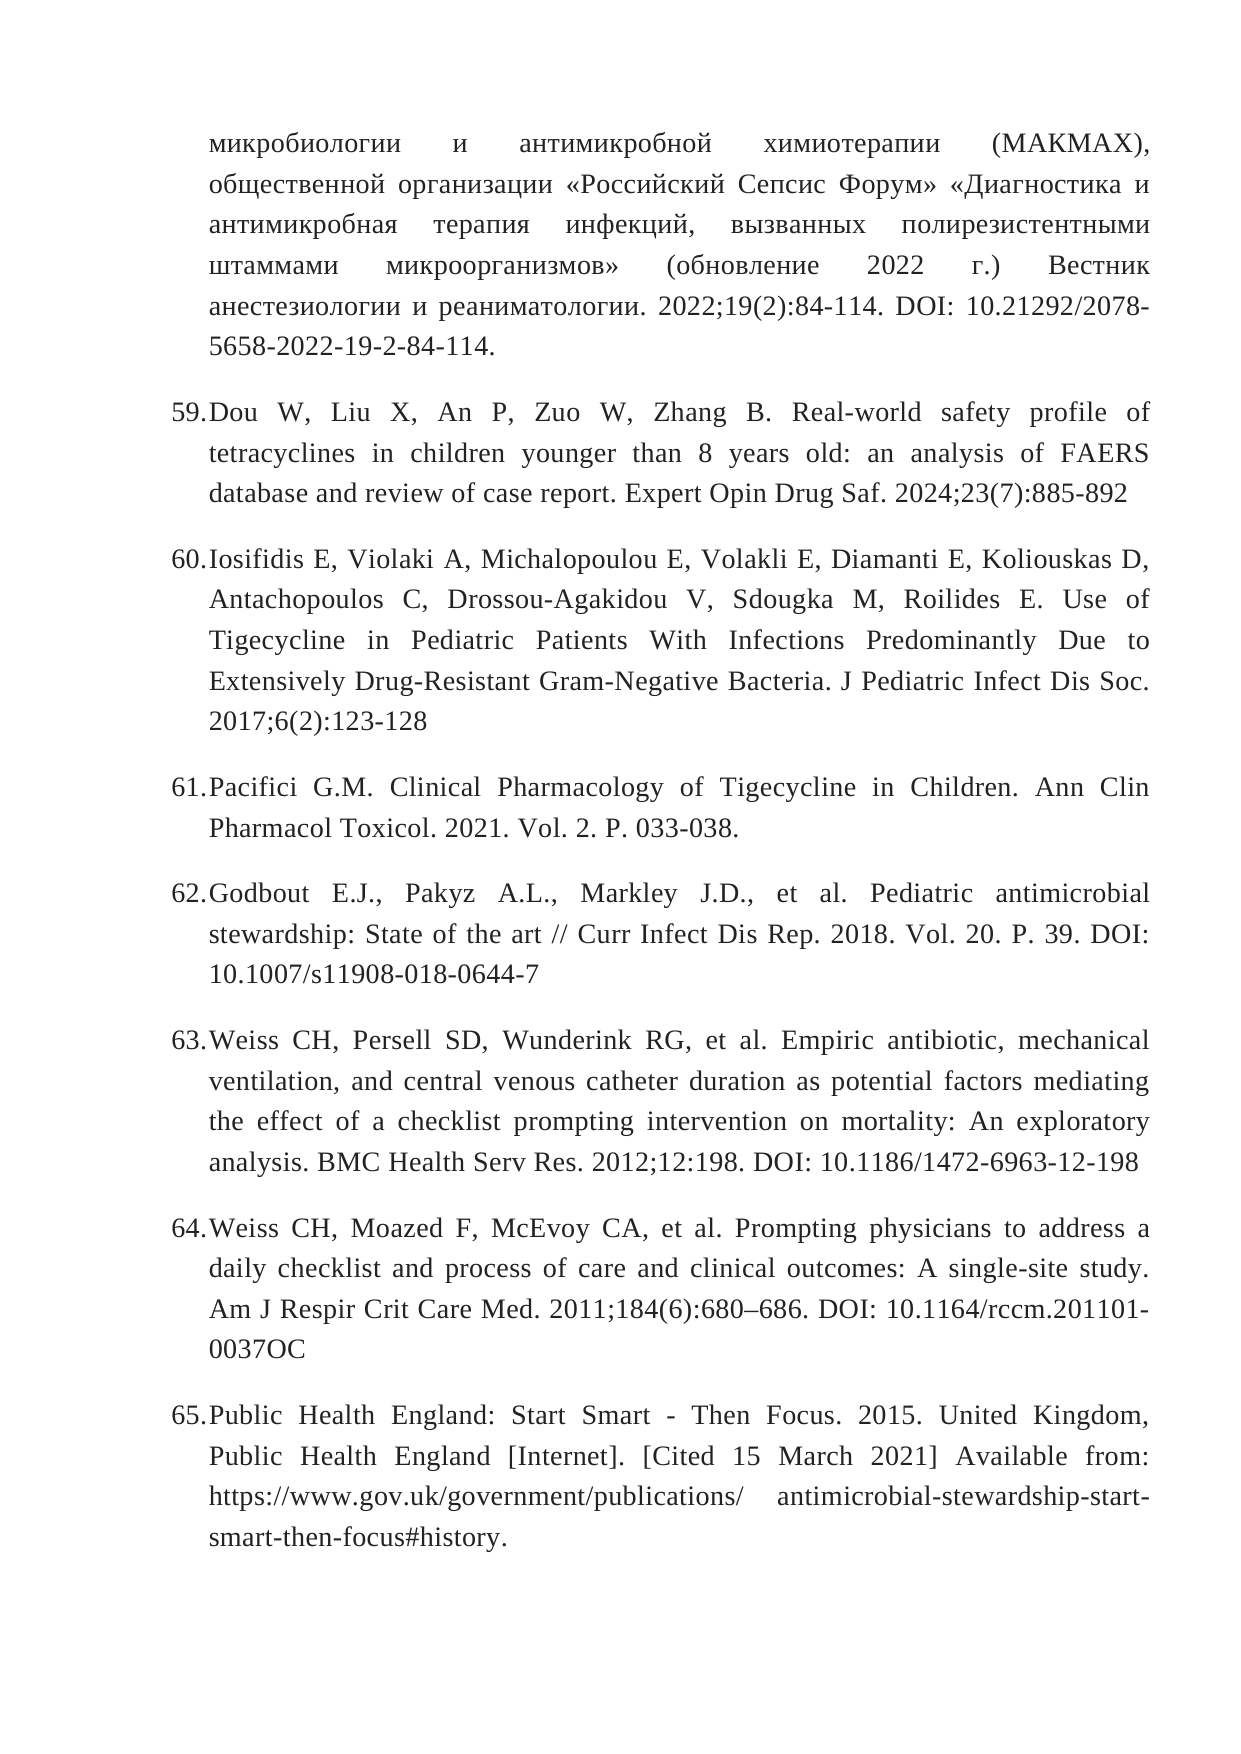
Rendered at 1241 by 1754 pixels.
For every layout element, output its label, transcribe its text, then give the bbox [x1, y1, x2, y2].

list Godbout E.J., Pakyz A.L., Markley J.D., et al. Pediatric antimicrobial stewardship: State of the art // Curr Infect Dis Rep. 2018. Vol. 20. P. 39. DOI: 10.1007/s11908-018-0644-7 [171, 868, 1152, 990]
list Public Health England: Start Smart - Then Focus. 2015. United Kingdom, Public Health England [Internet]. [Cited 15 March 2021] Available from: https://www.gov.uk/government/publications/ antimicrobial-stewardship-start-smart-then-focus#history. [171, 1390, 1152, 1552]
list Dou W, Liu X, An P, Zuo W, Zhang B. Real-world safety profile of tetracyclines in children younger than 8 years old: an analysis of FAERS database and review of case report. Expert Opin Drug Saf. 2024;23(7):885-892 [171, 387, 1152, 509]
list Weiss CH, Persell SD, Wunderink RG, et al. Empiric antibiotic, mechanical ventilation, and central venous catheter duration as potential factors mediating the effect of a checklist prompting intervention on mortality: An exploratory analysis. BMC Health Serv Res. 2012;12:198. DOI: 10.1186/1472-6963-12-198 [171, 1015, 1152, 1177]
list Pacifici G.M. Clinical Pharmacology of Tigecycline in Children. Ann Clin Pharmacol Toxicol. 2021. Vol. 2. P. 033-038. [171, 762, 1152, 843]
list Weiss CH, Moazed F, McEvoy CA, et al. Prompting physicians to address a daily checklist and process of care and clinical outcomes: A single-site study. Am J Respir Crit Care Med. 2011;184(6):680–686. DOI: 10.1164/rccm.201101-0037OC [171, 1202, 1152, 1365]
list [171, 118, 1152, 362]
list Iosifidis E, Violaki A, Michalopoulou E, Volakli E, Diamanti E, Koliouskas D, Antachopoulos C, Drossou-Agakidou V, Sdougka M, Roilides E. Use of Tigecycline in Pediatric Patients With Infections Predominantly Due to Extensively Drug-Resistant Gram-Negative Bacteria. J Pediatric Infect Dis Soc. 2017;6(2):123-128 [171, 534, 1152, 737]
